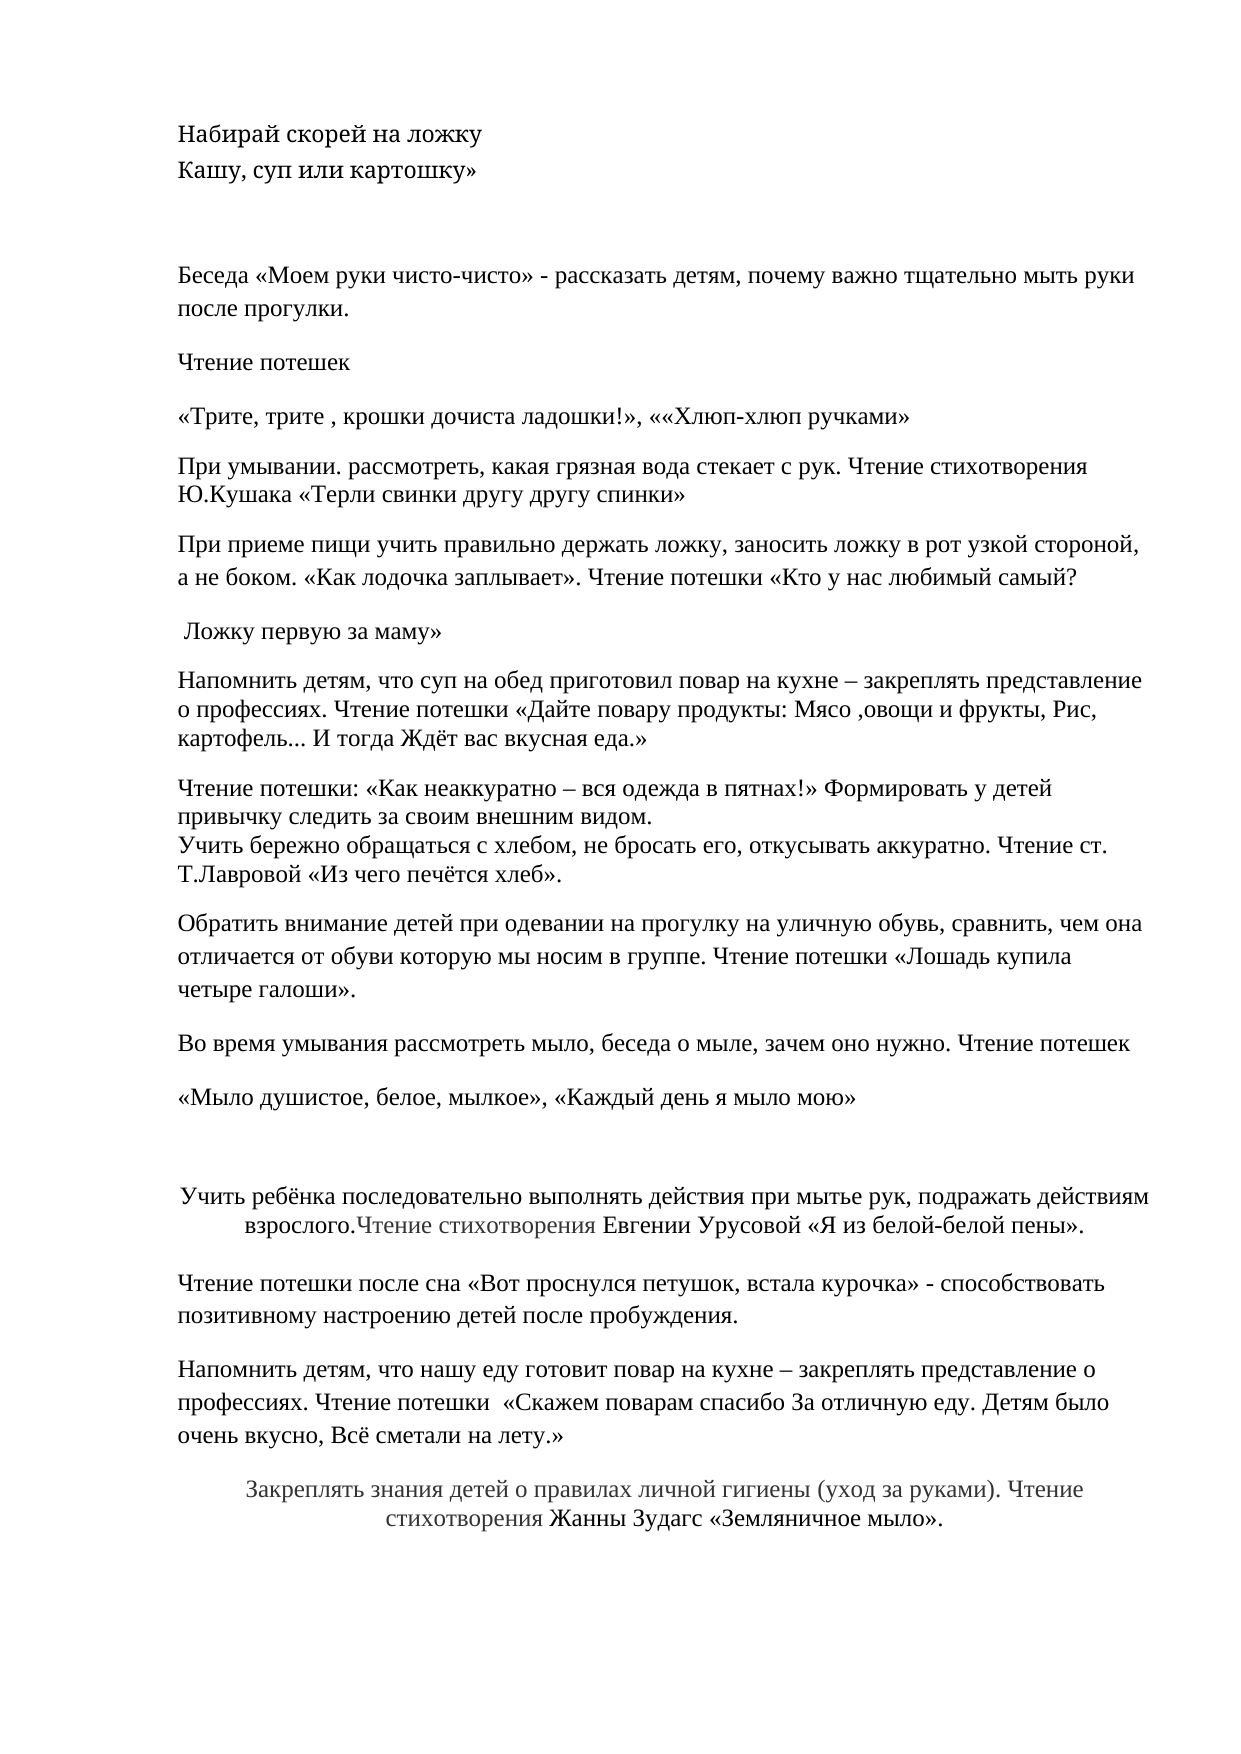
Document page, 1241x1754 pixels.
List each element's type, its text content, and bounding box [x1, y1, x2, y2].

text Чтение потешек [177, 347, 1152, 376]
text Напомнить детям, что суп на обед приготовил повар на кухне – закреплять представление о профессиях. Чтение потешки «Дайте повару продукты: Мясо ,овощи и фрукты, Рис, картофель... И тогда Ждёт вас вкусная еда.» [177, 666, 1152, 752]
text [177, 118, 1152, 185]
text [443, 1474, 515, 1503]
text Учить ребёнка последовательно выполнять действия при мытье рук, подражать действиям взрослого.Чтение стихотворения Евгении Урусовой «Я из белой-белой пены». [602, 1181, 1152, 1239]
text Беседа «Моем руки чисто-чисто» - рассказать детям, почему важно тщательно мыть руки после прогулки. [177, 260, 1152, 322]
text При приеме пищи учить правильно держать ложку, заносить ложку в рот узкой стороной, а не боком. «Как лодочка заплывает». Чтение потешки «Кто у нас любимый самый? [177, 529, 1152, 591]
text Обратить внимание детей при одевании на прогулку на уличную обувь, сравнить, чем она отличается от обуви которую мы носим в группе. Чтение потешки «Лошадь купила четыре галоши». [177, 908, 1152, 1003]
text Закреплять знания детей о правилах личной гигиены (уход за руками). Чтение стихотворения Жанны Зудагс «Земляничное мыло». [177, 1474, 385, 1532]
text При умывании. рассмотреть, какая грязная вода стекает с рук. Чтение стихотворения Ю.Кушака «Терли свинки другу другу спинки» [177, 451, 1152, 508]
text Во время умывания рассмотреть мыло, беседа о мыле, зачем оно нужно. Чтение потешек [177, 1028, 1152, 1057]
text Напомнить детям, что нашу еду готовит повар на кухне – закреплять представление о профессиях. Чтение потешки «Скажем поварам спасибо За отличную еду. Детям было очень вкусно, Всё сметали на лету.» [177, 1354, 1152, 1449]
text Ложку первую за маму» [177, 616, 1152, 645]
text «Трите, трите , крошки дочиста ладошки!», ««Хлюп-хлюп ручками» [177, 401, 1152, 430]
text Чтение потешки после сна «Вот проснулся петушок, встала курочка» - способствовать позитивному настроению детей после пробуждения. [177, 1268, 1152, 1329]
text Чтение потешки: «Как неаккуратно – вся одежда в пятнах!» Формировать у детей привычку следить за своим внешним видом. [177, 773, 1152, 830]
text Закреплять знания детей о правилах личной гигиены (уход за руками). Чтение стихотворения Жанны Зудагс «Земляничное мыло». [549, 1474, 1152, 1532]
text «Мыло душистое, белое, мылкое», «Каждый день я мыло мою» [177, 1082, 1152, 1111]
text Учить бережно обращаться с хлебом, не бросать его, откусывать аккуратно. Чтение ст. Т.Лавровой «Из чего печётся хлеб». [177, 830, 1152, 888]
